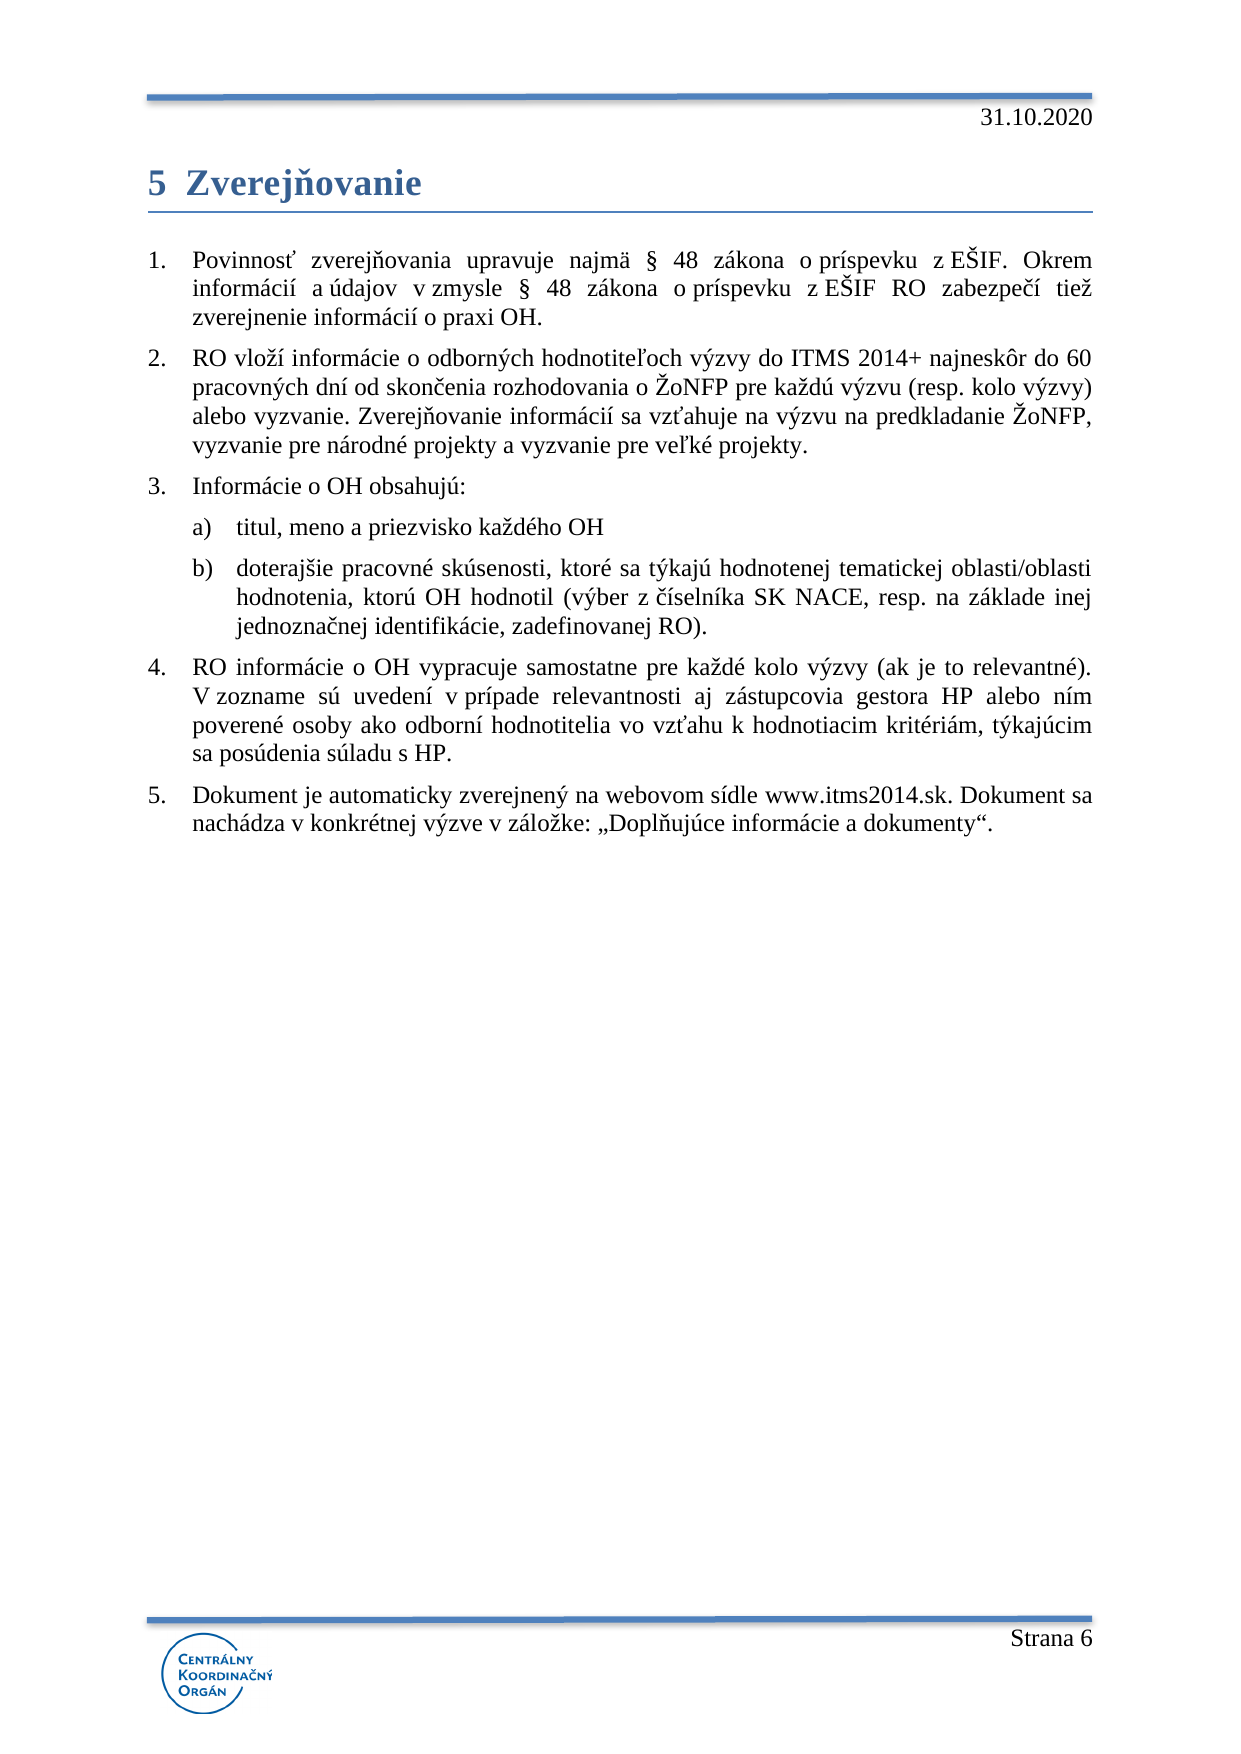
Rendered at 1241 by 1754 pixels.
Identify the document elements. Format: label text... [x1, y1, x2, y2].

list RO vloží informácie o odborných hodnotiteľoch výzvy do ITMS 2014+ najneskôr do 60 pracovných dní od skončenia rozhodovania o ŽoNFP pre každú výzvu (resp. kolo výzvy) alebo vyzvanie. Zverejňovanie informácií sa vzťahuje na výzvu na predkladanie ŽoNFP, vyzvanie pre národné projekty a vyzvanie pre veľké projekty. [148, 343, 1093, 458]
list Zverejňovanie [148, 160, 1093, 211]
list Dokument je automaticky zverejnený na webovom sídle www.itms2014.sk. Dokument sa nachádza v konkrétnej výzve v záložke: „Doplňujúce informácie a dokumenty“. [148, 780, 1093, 837]
list Povinnosť zverejňovania upravuje najmä § 48 zákona o príspevku z EŠIF. Okrem informácií a údajov v zmysle § 48 zákona o príspevku z EŠIF RO zabezpečí tiež zverejnenie informácií o praxi OH. [148, 245, 1093, 331]
list RO informácie o OH vypracuje samostatne pre každé kolo výzvy (ak je to relevantné). V zozname sú uvedení v prípade relevantnosti aj zástupcovia gestora HP alebo ním poverené osoby ako odborní hodnotitelia vo vzťahu k hodnotiacim kritériám, týkajúcim sa posúdenia súladu s HP. [148, 652, 1093, 767]
list Informácie o OH obsahujú: [148, 471, 1093, 500]
picture [159, 1631, 272, 1713]
list titul, meno a priezvisko každého OH [192, 512, 1093, 541]
list doterajšie pracovné skúsenosti, ktoré sa týkajú hodnotenej tematickej oblasti/oblasti hodnotenia, ktorú OH hodnotil (výber z číselníka SK NACE, resp. na základe inej jednoznačnej identifikácie, zadefinovanej RO). [192, 553, 1093, 640]
